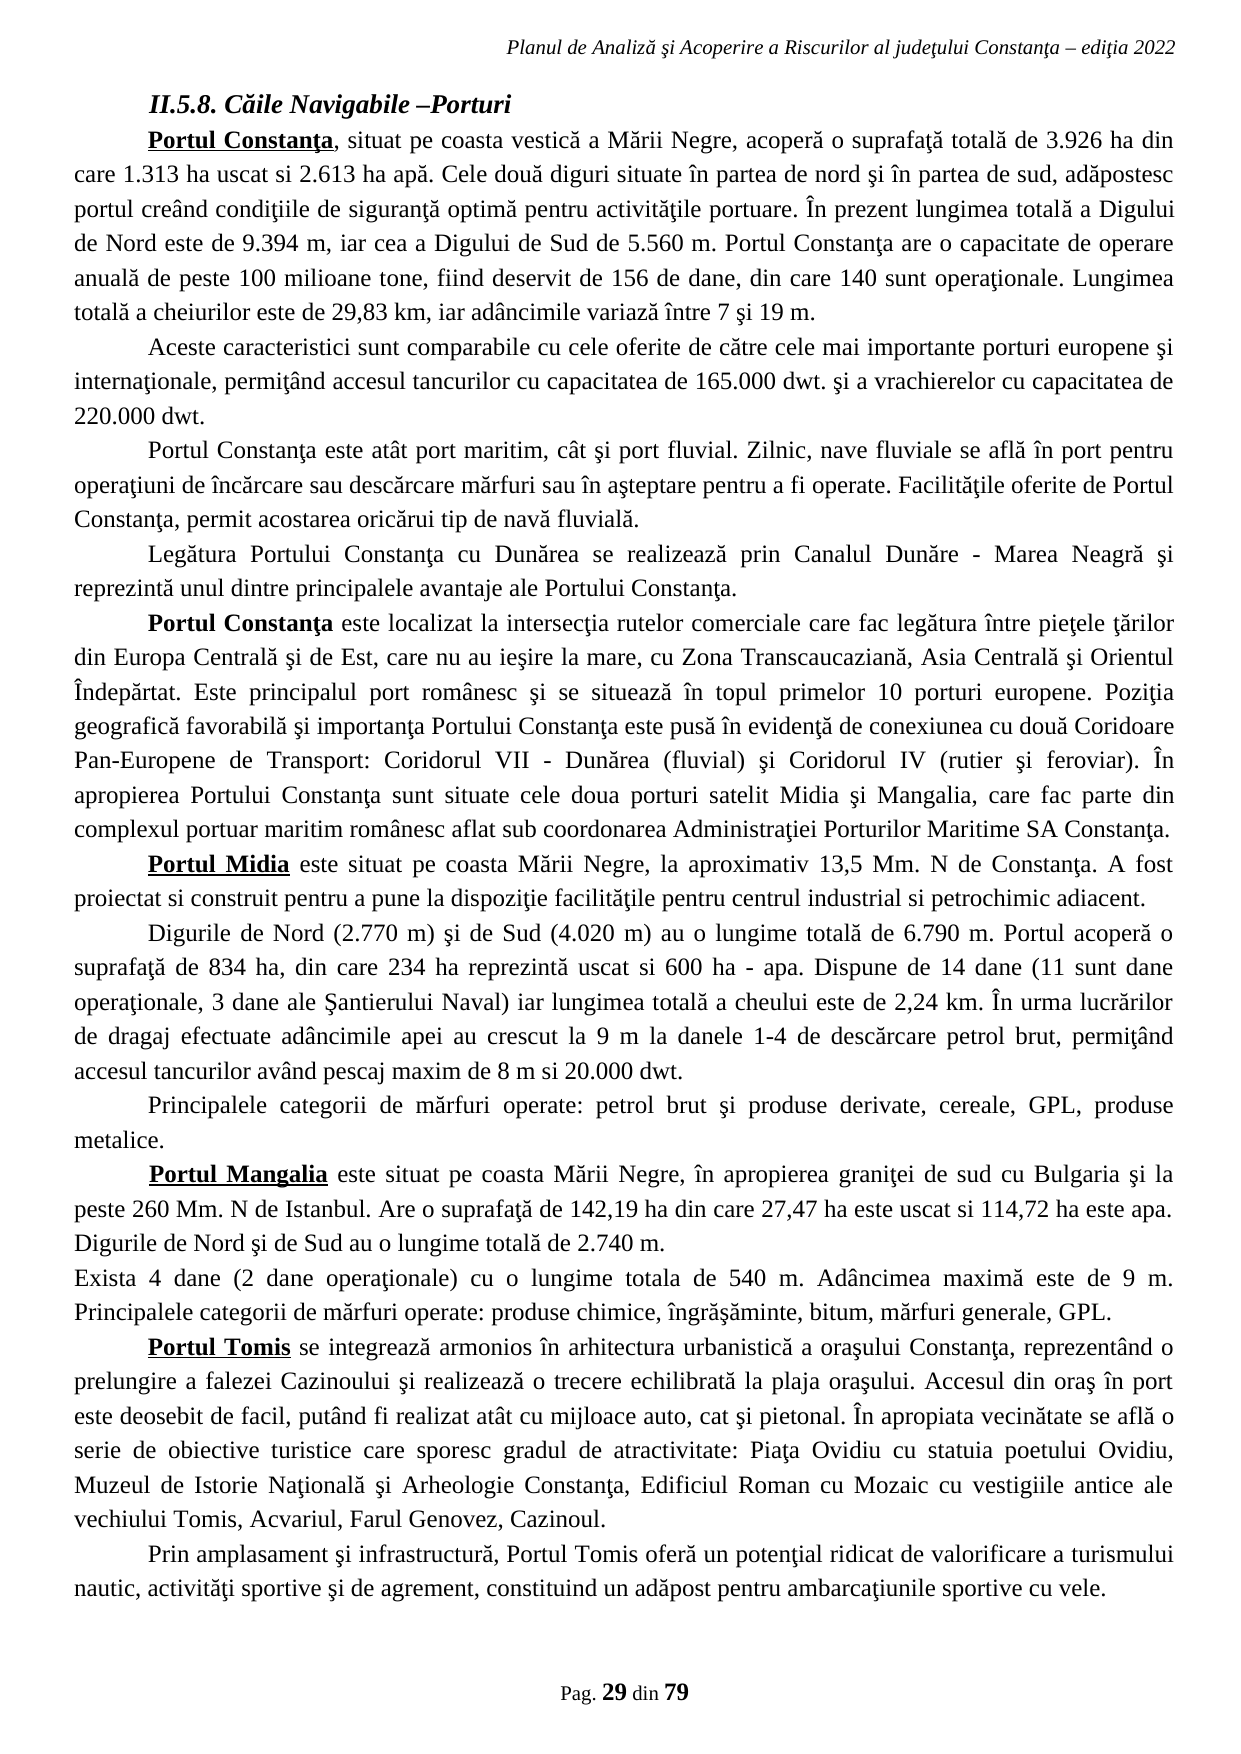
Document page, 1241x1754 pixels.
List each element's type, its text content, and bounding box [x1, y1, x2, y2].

text Digurile de Nord (2.770 m) şi de Sud (4.020 m) au o lungime totală de 6.790 m. Portul acoperă o suprafaţă de 834 ha, din care 234 ha reprezintă uscat si 600 ha - apa. Dispune de 14 dane (11 sunt dane operaţionale, 3 dane ale Şantierului Naval) iar lungimea totală a cheului este de 2,24 km. În urma lucrărilor de dragaj efectuate adâncimile apei au crescut la 9 m la danele 1-4 de descărcare petrol brut, permiţând accesul tancurilor având pescaj maxim de 8 m si 20.000 dwt. [74, 918, 1175, 1085]
text Portul Midia este situat pe coasta Mării Negre, la aproximativ 13,5 Mm. N de Constanţa. A fost proiectat si construit pentru a pune la dispoziţie facilităţile pentru centrul industrial si petrochimic adiacent. [74, 849, 1175, 912]
text Aceste caracteristici sunt comparabile cu cele oferite de către cele mai importante porturi europene şi internaţionale, permiţând accesul tancurilor cu capacitatea de 165.000 dwt. şi a vrachierelor cu capacitatea de 220.000 dwt. [74, 332, 1175, 429]
text II.5.8. Căile Navigabile –Porturi [74, 88, 1175, 119]
text Portul Constanţa este localizat la intersecţia rutelor comerciale care fac legătura între pieţele ţărilor din Europa Centrală şi de Est, care nu au ieşire la mare, cu Zona Transcaucaziană, Asia Centrală şi Orientul Îndepărtat. Este principalul port românesc şi se situează în topul primelor 10 porturi europene. Poziţia geografică favorabilă şi importanţa Portului Constanţa este pusă în evidenţă de conexiunea cu două Coridoare Pan-Europene de Transport: Coridorul VII - Dunărea (fluvial) şi Coridorul IV (rutier şi feroviar). În apropierea Portului Constanţa sunt situate cele doua porturi satelit Midia şi Mangalia, care fac parte din complexul portuar maritim românesc aflat sub coordonarea Administraţiei Porturilor Maritime SA Constanţa. [74, 608, 1175, 843]
text Legătura Portului Constanţa cu Dunărea se realizează prin Canalul Dunăre - Marea Neagră şi reprezintă unul dintre principalele avantaje ale Portului Constanţa. [74, 539, 1175, 602]
text Portul Tomis se integrează armonios în arhitectura urbanistică a oraşului Constanţa, reprezentând o prelungire a falezei Cazinoului şi realizează o trecere echilibrată la plaja oraşului. Accesul din oraş în port este deosebit de facil, putând fi realizat atât cu mijloace auto, cat şi pietonal. În apropiata vecinătate se află o serie de obiective turistice care sporesc gradul de atractivitate: Piaţa Ovidiu cu statuia poetului Ovidiu, Muzeul de Istorie Naţională şi Arheologie Constanţa, Edificiul Roman cu Mozaic cu vestigiile antice ale vechiului Tomis, Acvariul, Farul Genovez, Cazinoul. [74, 1332, 1175, 1533]
text Prin amplasament şi infrastructură, Portul Tomis oferă un potenţial ridicat de valorificare a turismului nautic, activităţi sportive şi de agrement, constituind un adăpost pentru ambarcaţiunile sportive cu vele. [74, 1539, 1175, 1602]
text Portul Mangalia este situat pe coasta Mării Negre, în apropierea graniţei de sud cu Bulgaria şi la peste 260 Mm. N de Istanbul. Are o suprafaţă de 142,19 ha din care 27,47 ha este uscat si 114,72 ha este apa. Digurile de Nord şi de Sud au o lungime totală de 2.740 m. [74, 1159, 1175, 1257]
text Exista 4 dane (2 dane operaţionale) cu o lungime totala de 540 m. Adâncimea maximă este de 9 m. Principalele categorii de mărfuri operate: produse chimice, îngrăşăminte, bitum, mărfuri generale, GPL. [74, 1263, 1175, 1326]
text Portul Constanţa, situat pe coasta vestică a Mării Negre, acoperă o suprafaţă totală de 3.926 ha din care 1.313 ha uscat si 2.613 ha apă. Cele două diguri situate în partea de nord şi în partea de sud, adăpostesc portul creând condiţiile de siguranţă optimă pentru activităţile portuare. În prezent lungimea totală a Digului de Nord este de 9.394 m, iar cea a Digului de Sud de 5.560 m. Portul Constanţa are o capacitate de operare anuală de peste 100 milioane tone, fiind deservit de 156 de dane, din care 140 sunt operaţionale. Lungimea totală a cheiurilor este de 29,83 km, iar adâncimile variază între 7 şi 19 m. [74, 125, 1175, 326]
text Portul Constanţa este atât port maritim, cât şi port fluvial. Zilnic, nave fluviale se află în port pentru operaţiuni de încărcare sau descărcare mărfuri sau în aşteptare pentru a fi operate. Facilităţile oferite de Portul Constanţa, permit acostarea oricărui tip de navă fluvială. [74, 435, 1175, 533]
text Principalele categorii de mărfuri operate: petrol brut şi produse derivate, cereale, GPL, produse metalice. [74, 1090, 1175, 1154]
